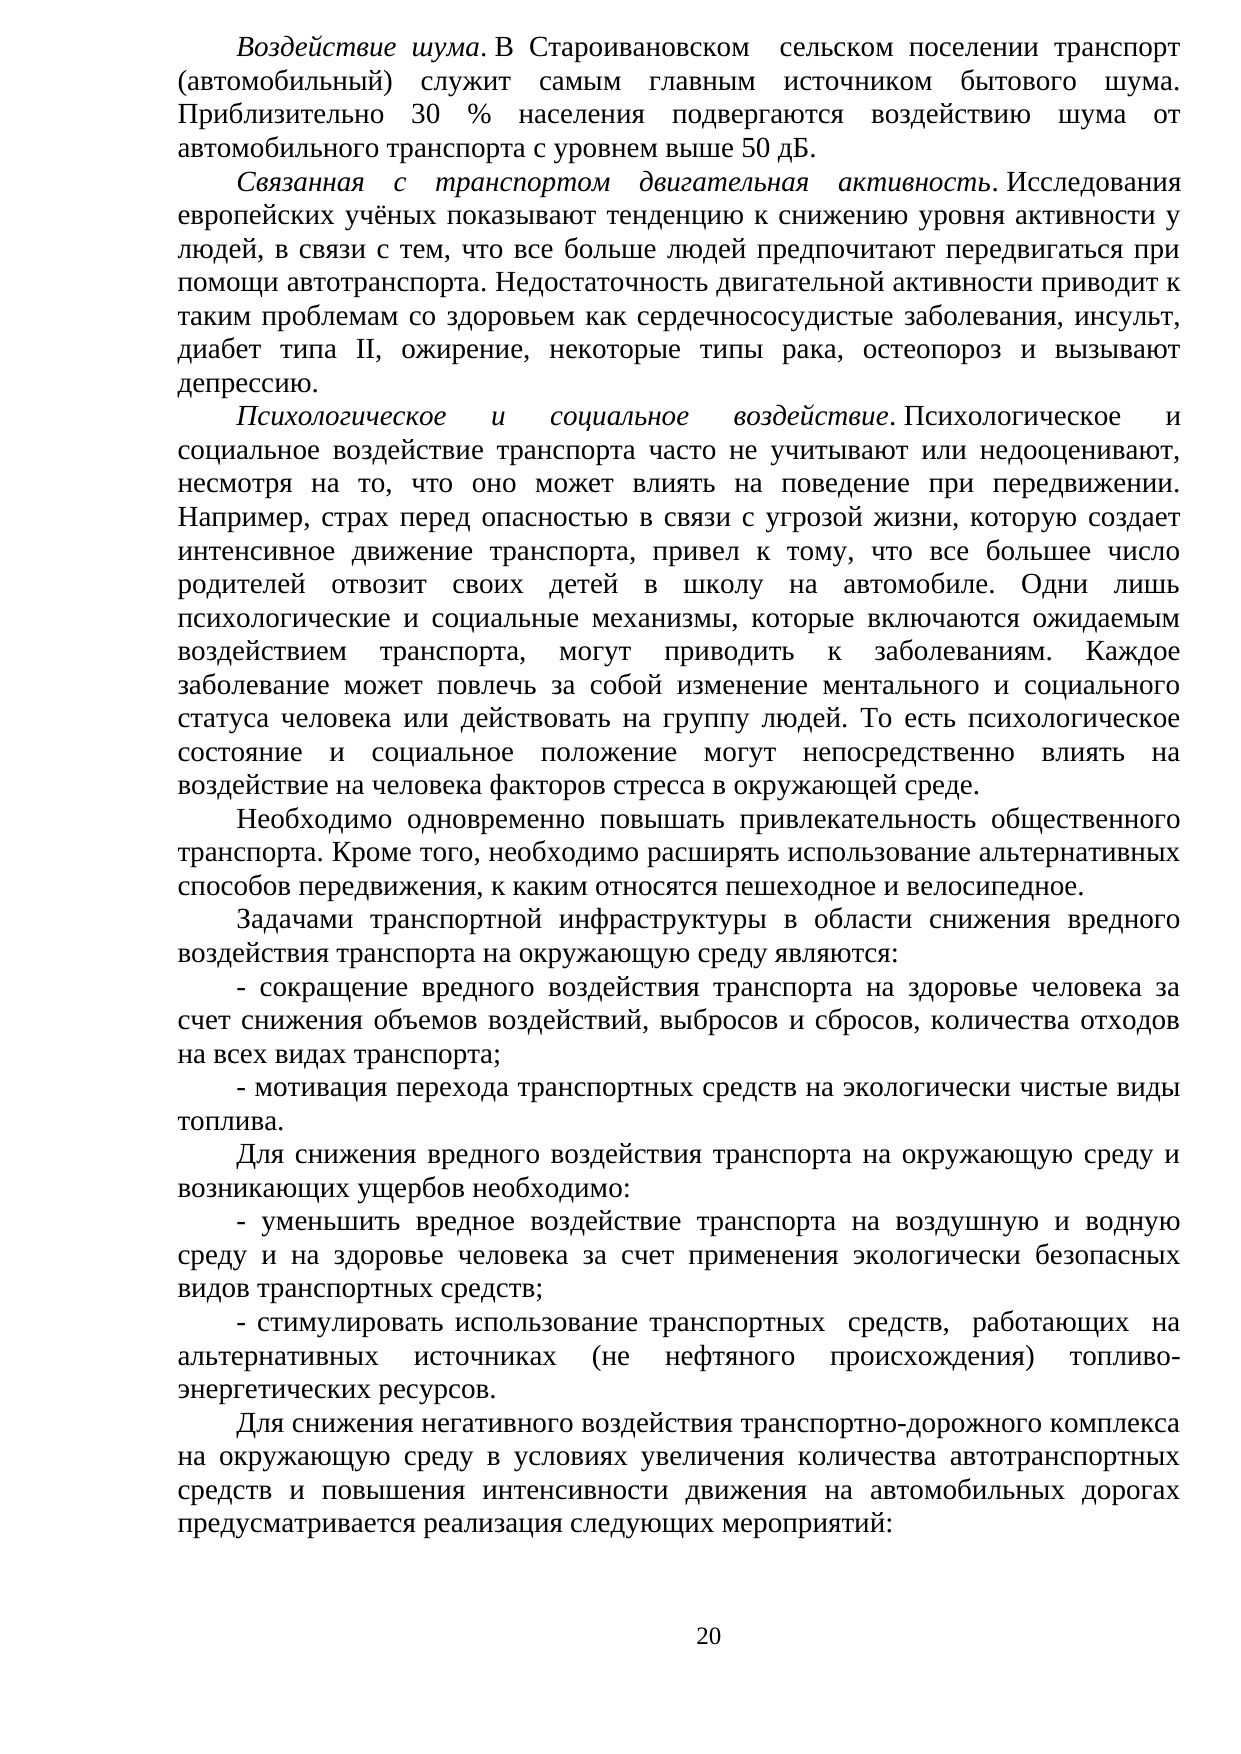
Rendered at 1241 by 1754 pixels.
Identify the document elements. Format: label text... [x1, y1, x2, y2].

text Для снижения вредного воздействия транспорта на окружающую среду и возникающих ущербов необходимо: [177, 1136, 1181, 1203]
text - стимулировать использование транспортных средств, работающих на альтернативных источниках (не нефтяного происхождения) топливо-энергетических ресурсов. [177, 1304, 1181, 1405]
text - сокращение вредного воздействия транспорта на здоровье человека за счет снижения объемов воздействий, выбросов и сбросов, количества отходов на всех видах транспорта; [177, 969, 1181, 1069]
text - уменьшить вредное воздействие транспорта на воздушную и водную среду и на здоровье человека за счет применения экологически безопасных видов транспортных средств; [177, 1203, 1181, 1304]
text Для снижения негативного воздействия транспортно-дорожного комплекса на окружающую среду в условиях увеличения количества автотранспортных средств и повышения интенсивности движения на автомобильных дорогах предусматривается реализация следующих мероприятий: [177, 1405, 1181, 1539]
text - мотивация перехода транспортных средств на экологически чистые виды топлива. [177, 1069, 1181, 1136]
text Воздействие шума. В Староивановском сельском поселении транспорт (автомобильный) служит самым главным источником бытового шума. Приблизительно 30 % населения подвергаются воздействию шума от автомобильного транспорта с уровнем выше 50 дБ. [177, 29, 1181, 164]
text Задачами транспортной инфраструктуры в области снижения вредного воздействия транспорта на окружающую среду являются: [177, 902, 1181, 969]
text Необходимо одновременно повышать привлекательность общественного транспорта. Кроме того, необходимо расширять использование альтернативных способов передвижения, к каким относятся пешеходное и велосипедное. [177, 801, 1181, 902]
text Связанная с транспортом двигательная активность. Исследования европейских учёных показывают тенденцию к снижению уровня активности у людей, в связи с тем, что все больше людей предпочитают передвигаться при помощи автотранспорта. Недостаточность двигательной активности приводит к таким проблемам со здоровьем как сердечнососудистые заболевания, инсульт, диабет типа II, ожирение, некоторые типы рака, остеопороз и вызывают депрессию. [177, 164, 1181, 398]
text Психологическое и социальное воздействие. Психологическое и социальное воздействие транспорта часто не учитывают или недооценивают, несмотря на то, что оно может влиять на поведение при передвижении. Например, страх перед опасностью в связи с угрозой жизни, которую создает интенсивное движение транспорта, привел к тому, что все большее число родителей отвозит своих детей в школу на автомобиле. Одни лишь психологические и социальные механизмы, которые включаются ожидаемым воздействием транспорта, могут приводить к заболеваниям. Каждое заболевание может повлечь за собой изменение ментального и социального статуса человека или действовать на группу людей. То есть психологическое состояние и социальное положение могут непосредственно влиять на воздействие на человека факторов стресса в окружающей среде. [177, 398, 1181, 801]
